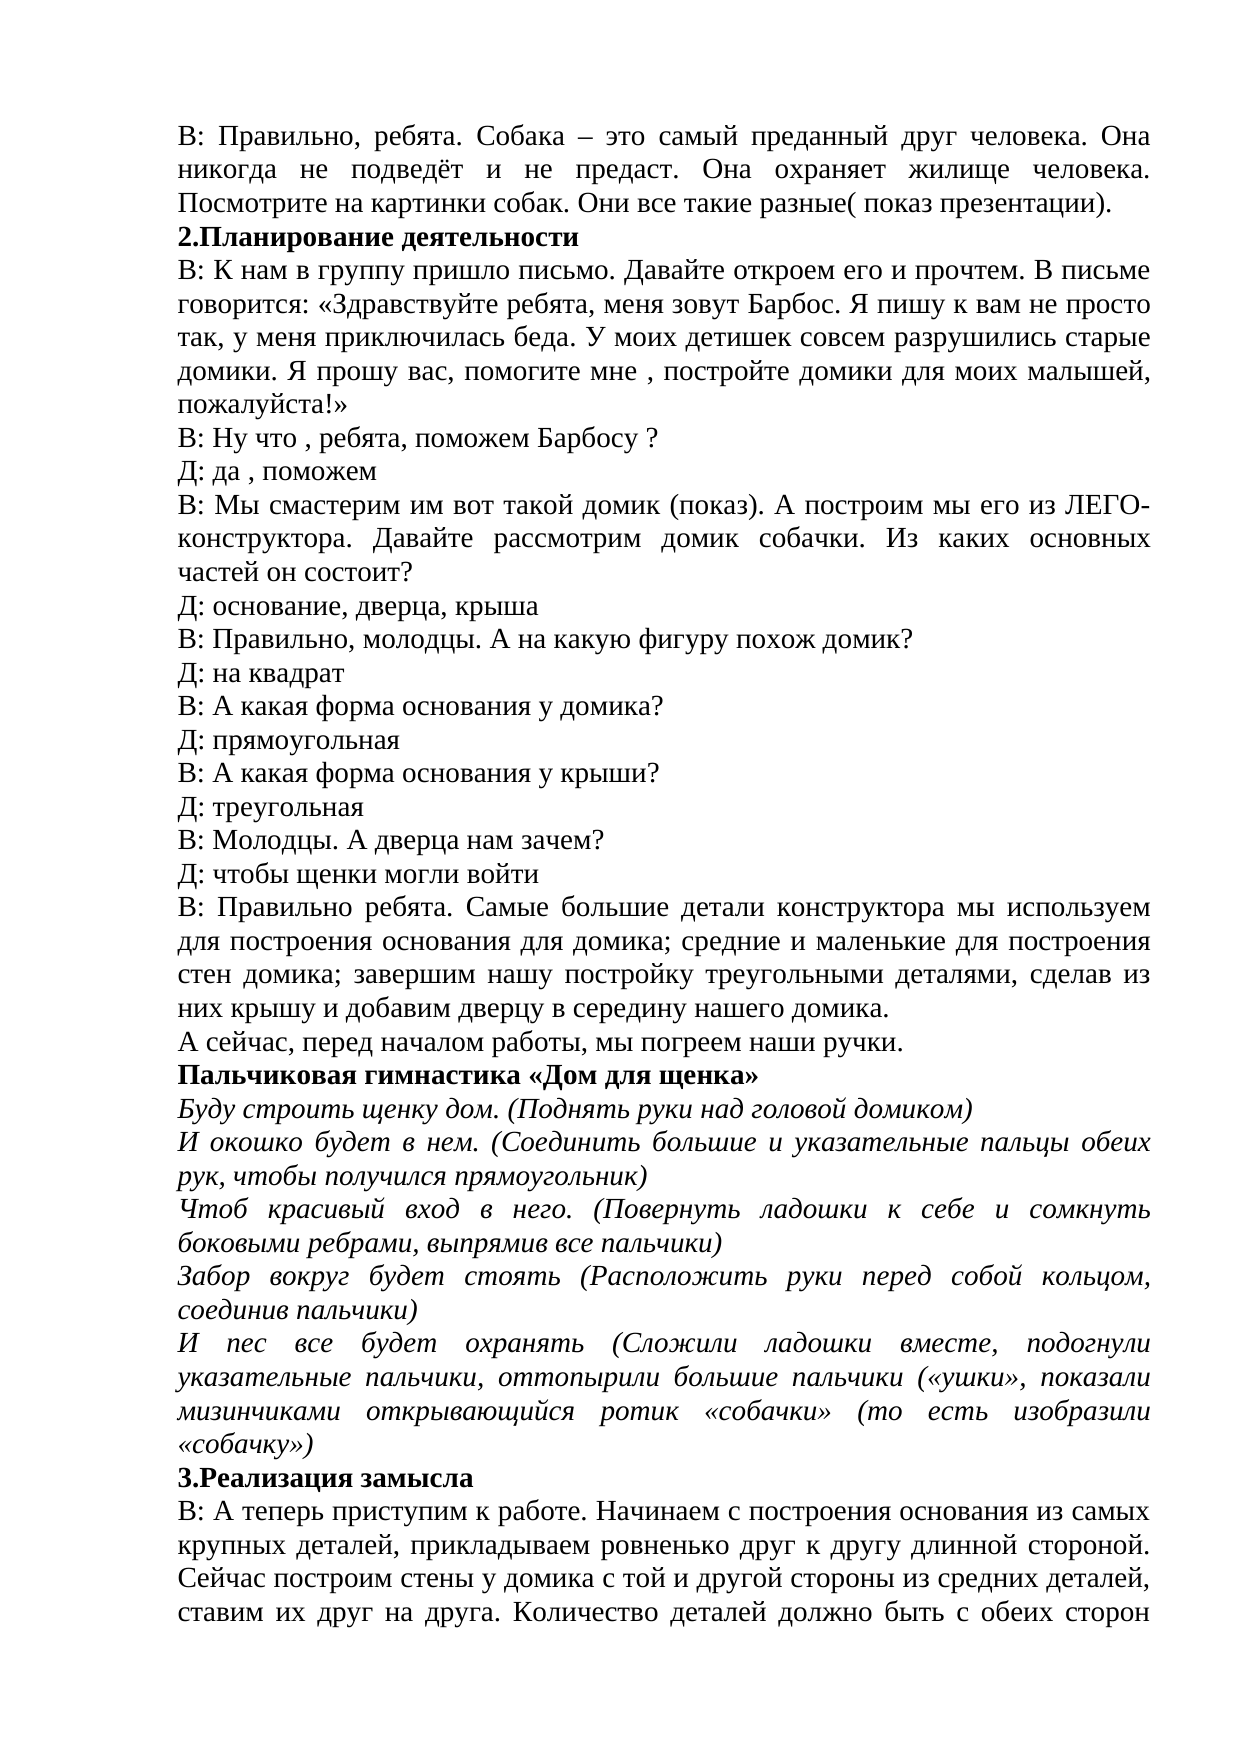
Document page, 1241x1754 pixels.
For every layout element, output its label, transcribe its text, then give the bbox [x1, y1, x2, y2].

text А сейчас, перед началом работы, мы погреем наши ручки. [177, 1024, 1152, 1057]
text Д: треугольная [177, 789, 1152, 822]
text И пес все будет охранять (Сложили ладошки вместе, подогнули указательные пальчики, оттопырили большие пальчики («ушки», показали мизинчиками открывающийся ротик «собачки» (то есть изобразили «собачку») [177, 1326, 1152, 1460]
text Д: прямоугольная [177, 722, 1152, 755]
text Д: да , поможем [177, 453, 1152, 487]
text Чтоб красивый вход в него. (Повернуть ладошки к себе и сомкнуть боковыми ребрами, выпрямив все пальчики) [177, 1191, 1152, 1258]
text 3.Реализация замысла [177, 1460, 1152, 1493]
text Забор вокруг будет стоять (Расположить руки перед собой кольцом, соединив пальчики) [177, 1258, 1152, 1326]
text Д: основание, дверца, крыша [177, 588, 1152, 621]
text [177, 1493, 1152, 1627]
text Д: чтобы щенки могли войти [177, 856, 1152, 889]
text В: Правильно, молодцы. А на какую фигуру похож домик? [177, 621, 1152, 655]
text В: Правильно ребята. Самые большие детали конструктора мы используем для построения основания для домика; средние и маленькие для построения стен домика; завершим нашу постройку треугольными деталями, сделав из них крышу и добавим дверцу в середину нашего домика. [177, 889, 1152, 1024]
text В: А какая форма основания у крыши? [177, 755, 1152, 789]
text В: Молодцы. А дверца нам зачем? [177, 822, 1152, 856]
text 2.Планирование деятельности [177, 219, 1152, 252]
text Буду строить щенку дом. (Поднять руки над головой домиком) [177, 1091, 1152, 1124]
text В: Ну что , ребята, поможем Барбосу ? [177, 420, 1152, 453]
text И окошко будет в нем. (Соединить большие и указательные пальцы обеих рук, чтобы получился прямоугольник) [177, 1124, 1152, 1191]
text В: К нам в группу пришло письмо. Давайте откроем его и прочтем. В письме говорится: «Здравствуйте ребята, меня зовут Барбос. Я пишу к вам не просто так, у меня приключилась беда. У моих детишек совсем разрушились старые домики. Я прошу вас, помогите мне , постройте домики для моих малышей, пожалуйста!» [177, 252, 1152, 420]
text В: Правильно, ребята. Собака – это самый преданный друг человека. Она никогда не подведёт и не предаст. Она охраняет жилище человека. Посмотрите на картинки собак. Они все такие разные( показ презентации). [177, 118, 1152, 219]
text В: А какая форма основания у домика? [177, 688, 1152, 722]
text Пальчиковая гимнастика «Дом для щенка» [177, 1057, 1152, 1091]
text В: Мы смастерим им вот такой домик (показ). А построим мы его из ЛЕГО-конструктора. Давайте рассмотрим домик собачки. Из каких основных частей он состоит? [177, 487, 1152, 588]
text Д: на квадрат [177, 655, 1152, 688]
